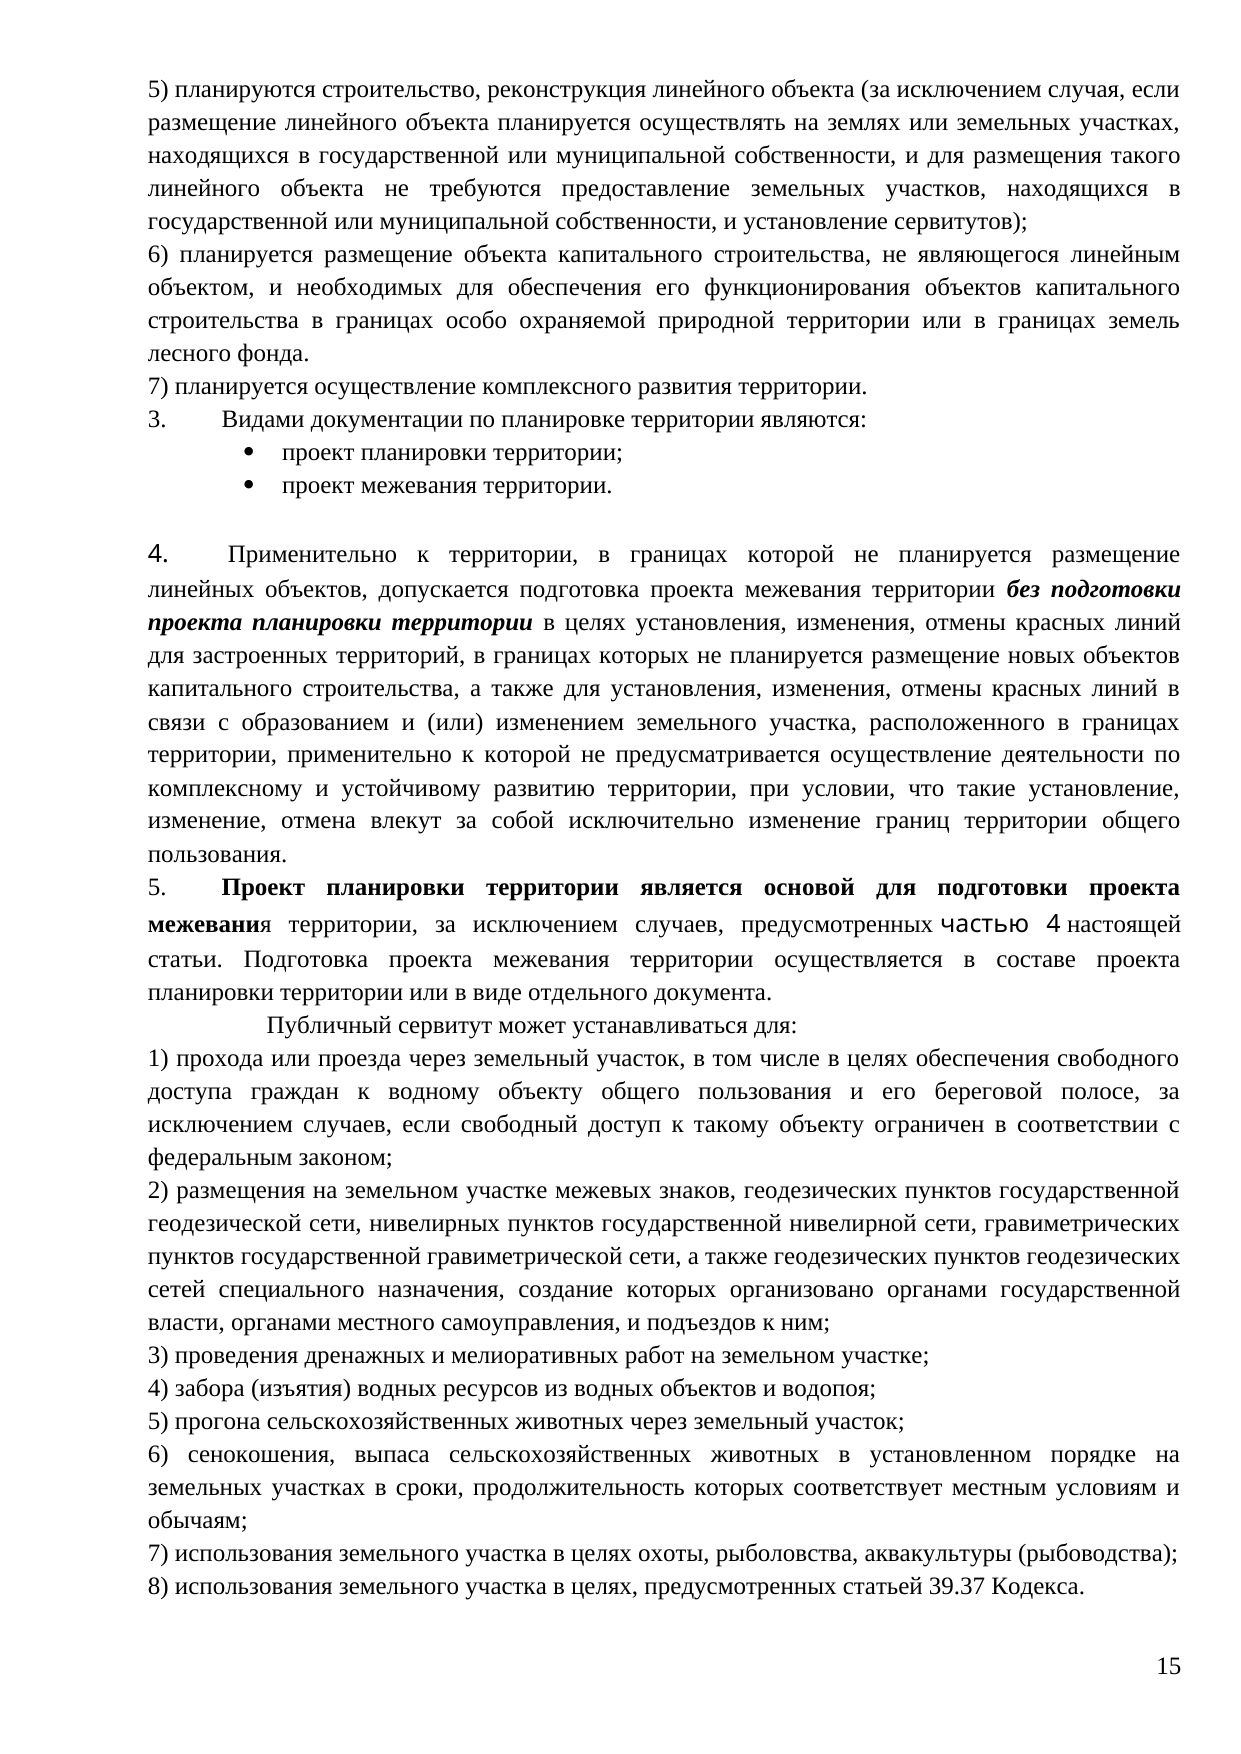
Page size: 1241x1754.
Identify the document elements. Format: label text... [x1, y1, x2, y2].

text 3) проведения дренажных и мелиоративных работ на земельном участке; [148, 1340, 1181, 1369]
text 2) размещения на земельном участке межевых знаков, геодезических пунктов государственной геодезической сети, нивелирных пунктов государственной нивелирной сети, гравиметрических пунктов государственной гравиметрической сети, а также геодезических пунктов геодезических сетей специального назначения, создание которых организовано органами государственной власти, органами местного самоуправления, и подъездов к ним; [148, 1175, 1181, 1336]
text 7) использования земельного участка в целях охоты, рыболовства, аквакультуры (рыбоводства); [148, 1538, 1181, 1567]
list проект планировки территории; [244, 437, 1181, 466]
text 6) сенокошения, выпаса сельскохозяйственных животных в установленном порядке на земельных участках в сроки, продолжительность которых соответствует местным условиям и обычаям; [148, 1439, 1181, 1534]
text Публичный сервитут может устанавливаться для: [148, 1010, 1181, 1039]
list проект межевания территории. [244, 470, 1181, 499]
text 4) забора (изъятия) водных ресурсов из водных объектов и водопоя; [148, 1373, 1181, 1402]
text 6) планируется размещение объекта капитального строительства, не являющегося линейным объектом, и необходимых для обеспечения его функционирования объектов капитального строительства в границах особо охраняемой природной территории или в границах земель лесного фонда. [148, 239, 1181, 367]
text 4. Применительно к территории, в границах которой не планируется размещение линейных объектов, допускается подготовка проекта межевания территории без подготовки проекта планировки территории в целях установления, изменения, отмены красных линий для застроенных территорий, в границах которых не планируется размещение новых объектов капитального строительства, а также для установления, изменения, отмены красных линий в связи с образованием и (или) изменением земельного участка, расположенного в границах территории, применительно к которой не предусматривается осуществление деятельности по комплексному и устойчивому развитию территории, при условии, что такие установление, изменение, отмена влекут за собой исключительно изменение границ территории общего пользования. [148, 536, 1181, 867]
text 3. Видами документации по планировке территории являются: [148, 404, 1181, 433]
text 8) использования земельного участка в целях, предусмотренных статьей 39.37 Кодекса. [148, 1571, 1181, 1600]
text 7) планируется осуществление комплексного развития территории. [148, 371, 1181, 400]
text 5) планируются строительство, реконструкция линейного объекта (за исключением случая, если размещение линейного объекта планируется осуществлять на землях или земельных участках, находящихся в государственной или муниципальной собственности, и для размещения такого линейного объекта не требуются предоставление земельных участков, находящихся в государственной или муниципальной собственности, и установление сервитутов); [148, 74, 1181, 235]
text 5) прогона сельскохозяйственных животных через земельный участок; [148, 1406, 1181, 1435]
text 1) прохода или проезда через земельный участок, в том числе в целях обеспечения свободного доступа граждан к водному объекту общего пользования и его береговой полосе, за исключением случаев, если свободный доступ к такому объекту ограничен в соответствии с федеральным законом; [148, 1043, 1181, 1171]
text 5. Проект планировки территории является основой для подготовки проекта межевания территории, за исключением случаев, предусмотренных частью 4 настоящей статьи. Подготовка проекта межевания территории осуществляется в составе проекта планировки территории или в виде отдельного документа. [148, 872, 1181, 1006]
